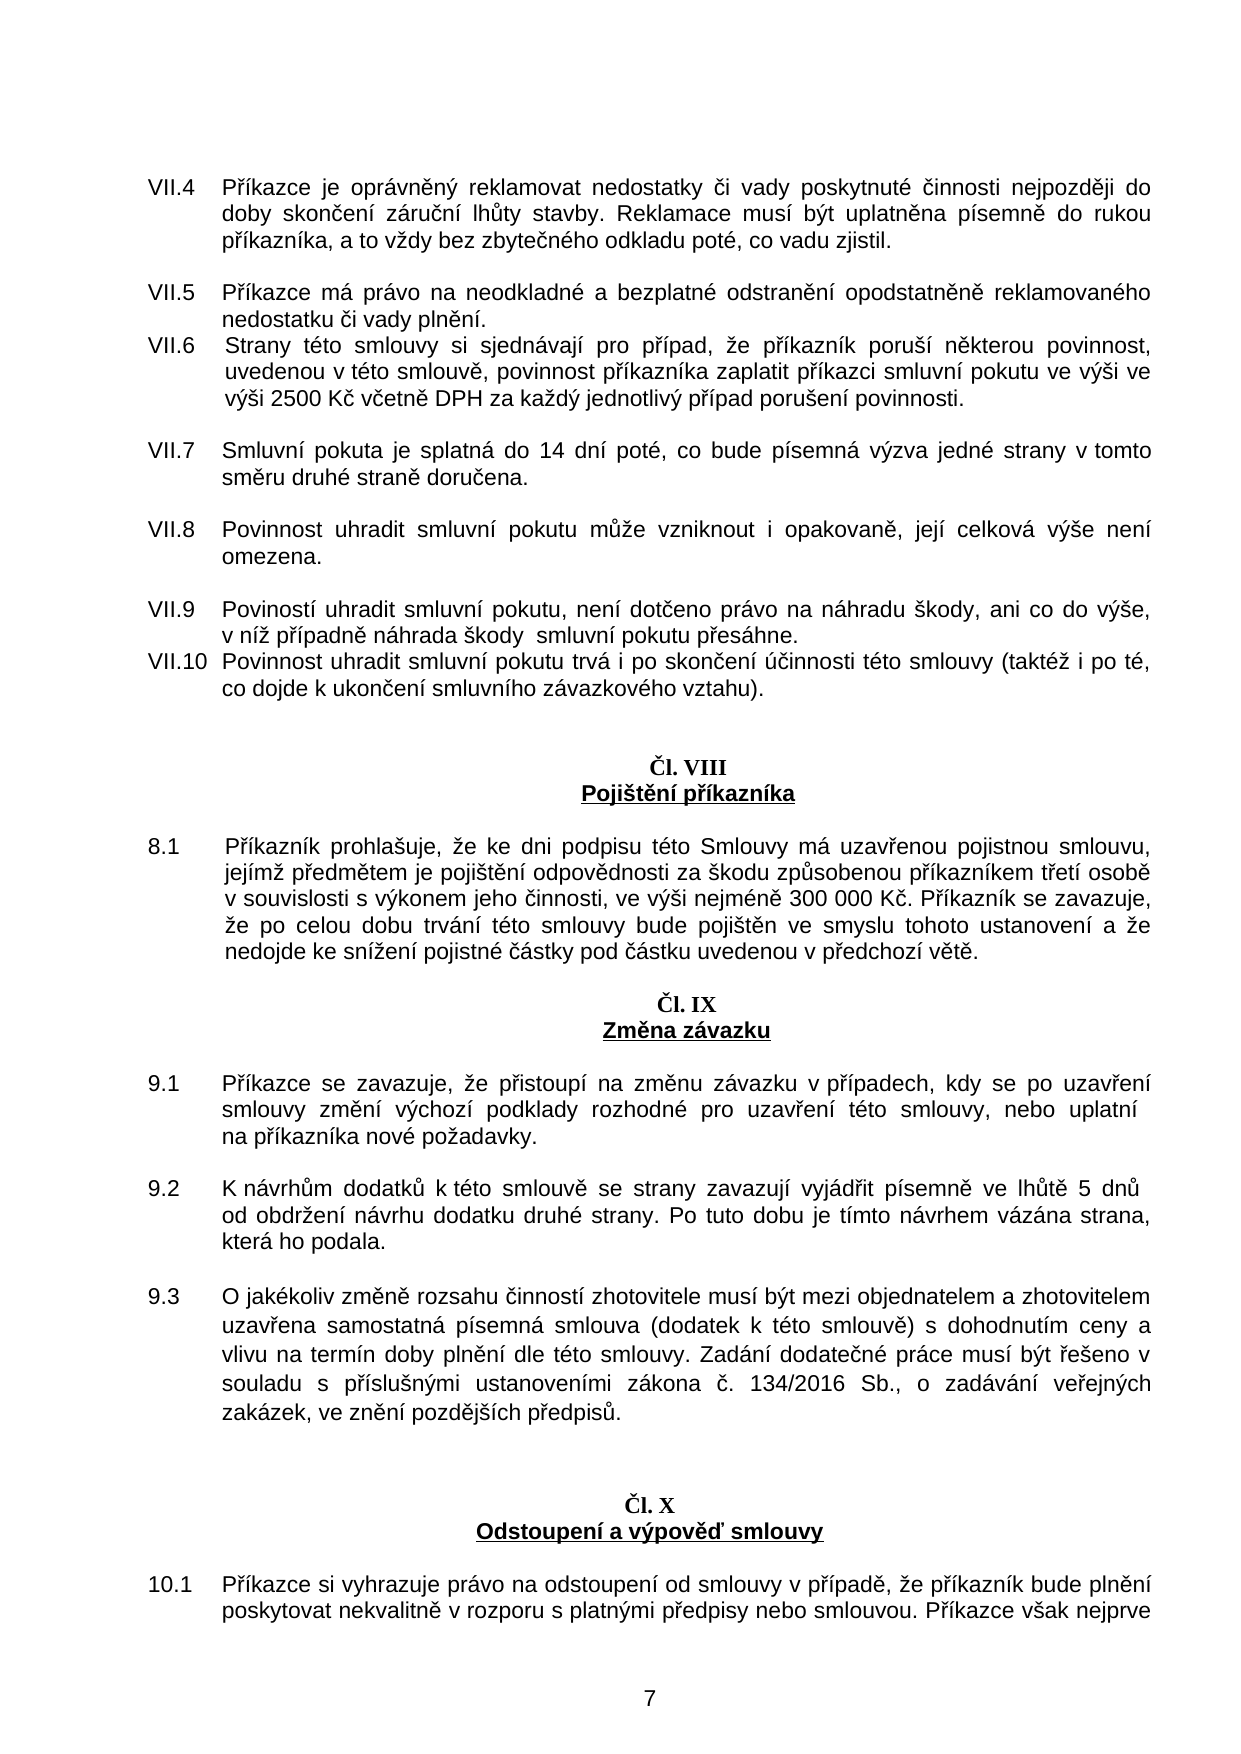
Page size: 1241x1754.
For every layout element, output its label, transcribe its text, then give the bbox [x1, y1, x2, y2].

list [148, 1571, 1152, 1623]
text Čl. VIII [224, 754, 1152, 780]
list Čl. X Odstoupení a výpověď smlouvy [148, 1492, 1152, 1544]
list Čl. IX Změna závazku [222, 991, 1152, 1043]
list Strany této smlouvy si sjednávají pro případ, že příkazník poruší některou povinnost, uvedenou v této smlouvě, povinnost příkazníka zaplatit příkazci smluvní pokutu ve výši ve výši 2500 Kč včetně DPH za každý jednotlivý případ porušení povinnosti. [148, 332, 1152, 411]
text 8.1 Příkazník prohlašuje, že ke dni podpisu této Smlouvy má uzavřenou pojistnou smlouvu, jejímž předmětem je pojištění odpovědnosti za škodu způsobenou příkazníkem třetí osobě v souvislosti s výkonem jeho činnosti, ve výši nejméně 300 000 Kč. Příkazník se zavazuje, že po celou dobu trvání této smlouvy bude pojištěn ve smyslu tohoto ustanovení a že nedojde ke snížení pojistné částky pod částku uvedenou v předchozí větě. [148, 833, 1152, 964]
list Povinnost uhradit smluvní pokutu může vzniknout i opakovaně, její celková výše není omezena. [148, 516, 1152, 569]
list O jakékoliv změně rozsahu činností zhotovitele musí být mezi objednatelem a zhotovitelem uzavřena samostatná písemná smlouva (dodatek k této smlouvě) s dohodnutím ceny a vlivu na termín doby plnění dle této smlouvy. Zadání dodatečné práce musí být řešeno v souladu s příslušnými ustanoveními zákona č. 134/2016 Sb., o zadávání veřejných zakázek, ve znění pozdějších předpisů. [148, 1281, 1152, 1427]
list Povinnost uhradit smluvní pokutu trvá i po skončení účinnosti této smlouvy (taktéž i po té, co dojde k ukončení smluvního závazkového vztahu). [148, 648, 1152, 701]
list K návrhům dodatků k této smlouvě se strany zavazují vyjádřit písemně ve lhůtě 5 dnů od obdržení návrhu dodatku druhé strany. Po tuto dobu je tímto návrhem vázána strana, která ho podala. [148, 1175, 1152, 1254]
text Pojištění příkazníka [224, 780, 1152, 806]
list Příkazce je oprávněný reklamovat nedostatky či vady poskytnuté činnosti nejpozději do doby skončení záruční lhůty stavby. Reklamace musí být uplatněna písemně do rukou příkazníka, a to vždy bez zbytečného odkladu poté, co vadu zjistil. [148, 174, 1152, 253]
list Smluvní pokuta je splatná do 14 dní poté, co bude písemná výzva jedné strany v tomto směru druhé straně doručena. [148, 437, 1152, 490]
list Příkazce se zavazuje, že přistoupí na změnu závazku v případech, kdy se po uzavření smlouvy změní výchozí podklady rozhodné pro uzavření této smlouvy, nebo uplatní na příkazníka nové požadavky. [148, 1070, 1152, 1149]
list Poviností uhradit smluvní pokutu, není dotčeno právo na náhradu škody, ani co do výše, v níž případně náhrada škody smluvní pokutu přesáhne. [148, 596, 1152, 648]
list Příkazce má právo na neodkladné a bezplatné odstranění opodstatněně reklamovaného nedostatku či vady plnění. [148, 279, 1152, 332]
